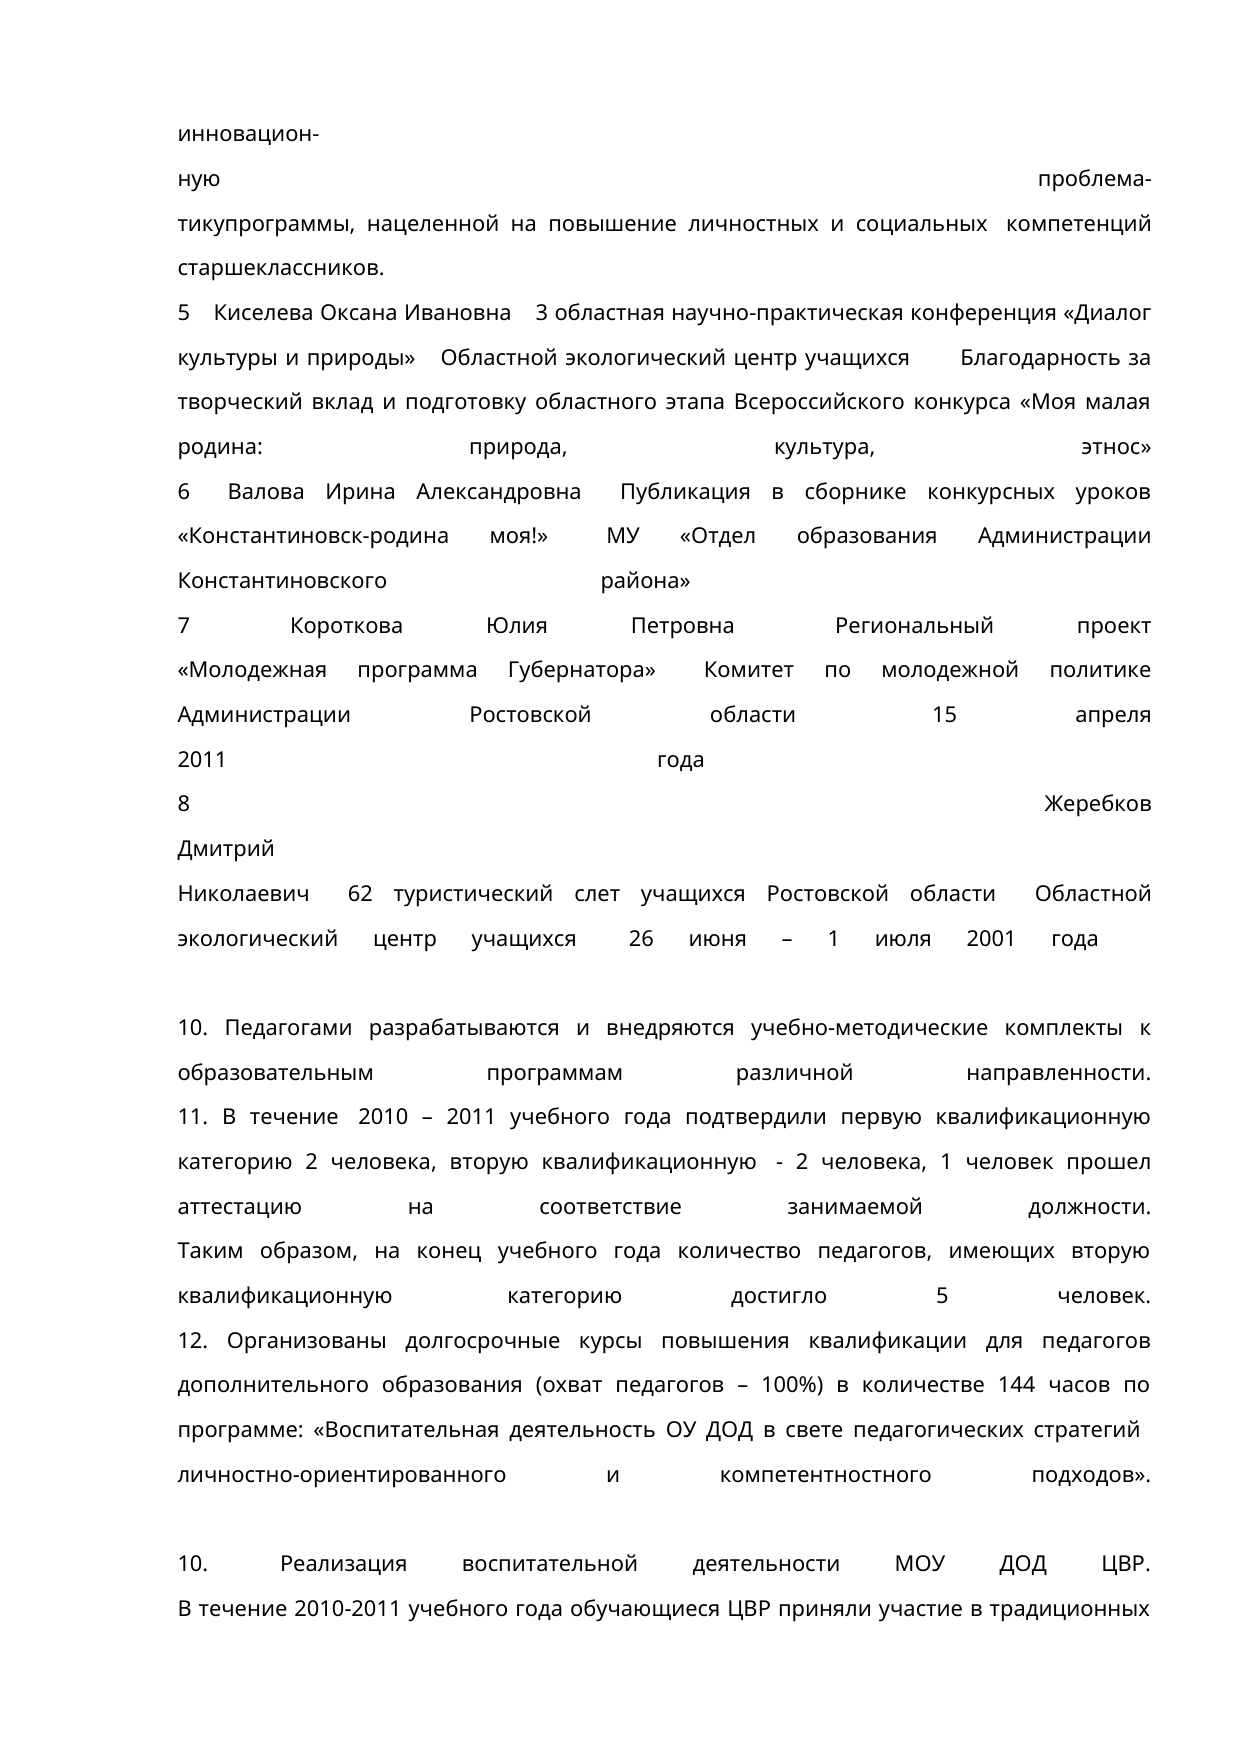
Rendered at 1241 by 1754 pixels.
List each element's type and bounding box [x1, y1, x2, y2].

text [177, 118, 1152, 1623]
